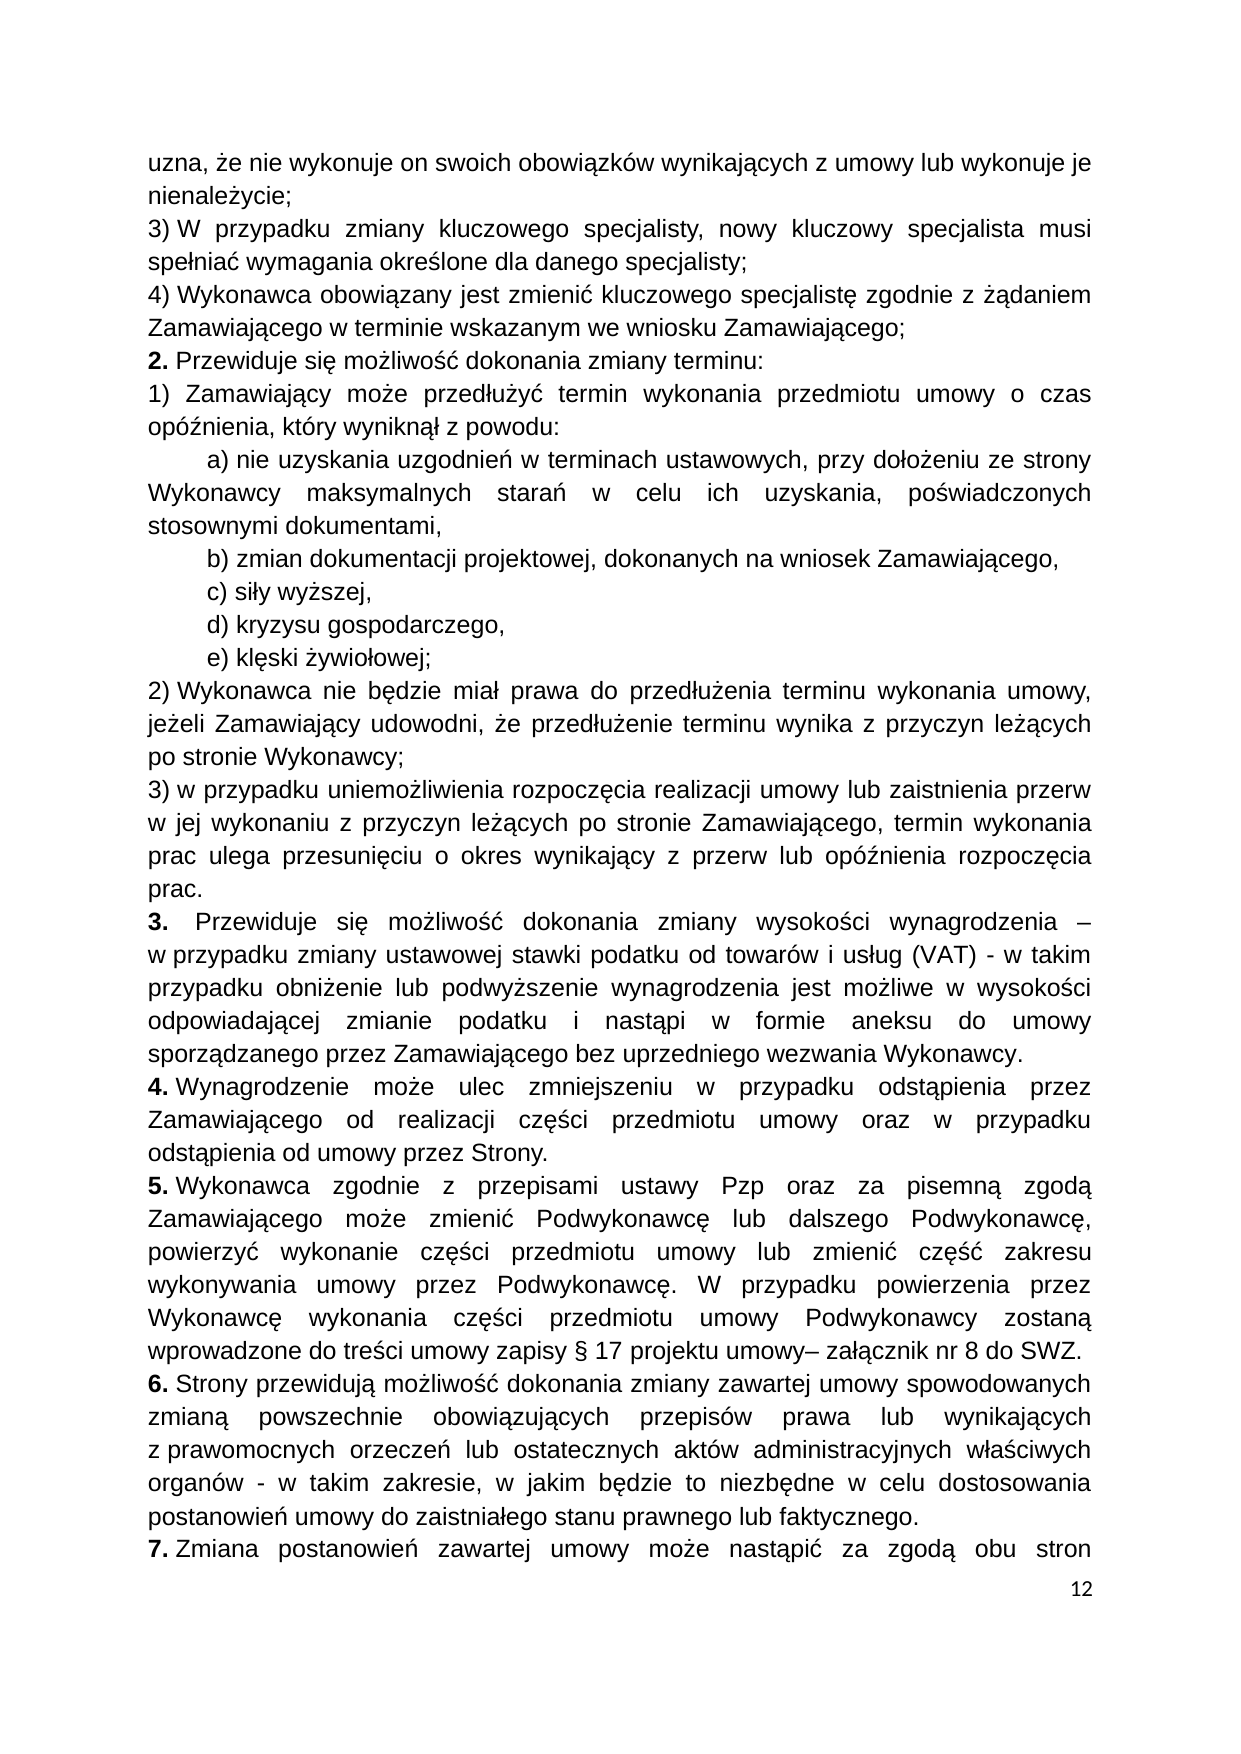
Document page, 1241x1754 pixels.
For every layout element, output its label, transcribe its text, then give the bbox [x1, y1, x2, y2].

text a) nie uzyskania uzgodnień w terminach ustawowych, przy dołożeniu ze strony Wykonawcy maksymalnych starań w celu ich uzyskania, poświadczonych stosownymi dokumentami, [148, 445, 1093, 539]
text e) klęski żywiołowej; [148, 643, 1093, 672]
text 1) Zamawiający może przedłużyć termin wykonania przedmiotu umowy o czas opóźnienia, który wyniknął z powodu: [148, 379, 1093, 441]
text 2. Przewiduje się możliwość dokonania zmiany terminu: [148, 346, 1093, 374]
text 3) w przypadku uniemożliwienia rozpoczęcia realizacji umowy lub zaistnienia przerw w jej wykonaniu z przyczyn leżących po stronie Zamawiającego, termin wykonania prac ulega przesunięciu o okres wynikający z przerw lub opóźnienia rozpoczęcia prac. [148, 775, 1093, 903]
text 4. Wynagrodzenie może ulec zmniejszeniu w przypadku odstąpienia przez Zamawiającego od realizacji części przedmiotu umowy oraz w przypadku odstąpienia od umowy przez Strony. [148, 1072, 1093, 1167]
text 4) Wykonawca obowiązany jest zmienić kluczowego specjalistę zgodnie z żądaniem Zamawiającego w terminie wskazanym we wniosku Zamawiającego; [148, 280, 1093, 341]
text b) zmian dokumentacji projektowej, dokonanych na wniosek Zamawiającego, [148, 544, 1093, 573]
text 2) Wykonawca nie będzie miał prawa do przedłużenia terminu wykonania umowy, jeżeli Zamawiający udowodni, że przedłużenie terminu wynika z przyczyn leżących po stronie Wykonawcy; [148, 676, 1093, 771]
text 5. Wykonawca zgodnie z przepisami ustawy Pzp oraz za pisemną zgodą Zamawiającego może zmienić Podwykonawcę lub dalszego Podwykonawcę, powierzyć wykonanie części przedmiotu umowy lub zmienić część zakresu wykonywania umowy przez Podwykonawcę. W przypadku powierzenia przez Wykonawcę wykonania części przedmiotu umowy Podwykonawcy zostaną wprowadzone do treści umowy zapisy § 17 projektu umowy– załącznik nr 8 do SWZ. [148, 1171, 1093, 1365]
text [148, 1534, 1093, 1563]
text c) siły wyższej, [148, 577, 1093, 606]
text 3. Przewiduje się możliwość dokonania zmiany wysokości wynagrodzenia – w przypadku zmiany ustawowej stawki podatku od towarów i usług (VAT) - w takim przypadku obniżenie lub podwyższenie wynagrodzenia jest możliwe w wysokości odpowiadającej zmianie podatku i nastąpi w formie aneksu do umowy sporządzanego przez Zamawiającego bez uprzedniego wezwania Wykonawcy. [148, 907, 1093, 1068]
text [148, 148, 1093, 209]
text 3) W przypadku zmiany kluczowego specjalisty, nowy kluczowy specjalista musi spełniać wymagania określone dla danego specjalisty; [148, 214, 1093, 275]
text 6. Strony przewidują możliwość dokonania zmiany zawartej umowy spowodowanych zmianą powszechnie obowiązujących przepisów prawa lub wynikających z prawomocnych orzeczeń lub ostatecznych aktów administracyjnych właściwych organów - w takim zakresie, w jakim będzie to niezbędne w celu dostosowania postanowień umowy do zaistniałego stanu prawnego lub faktycznego. [148, 1369, 1093, 1530]
text d) kryzysu gospodarczego, [148, 610, 1093, 639]
